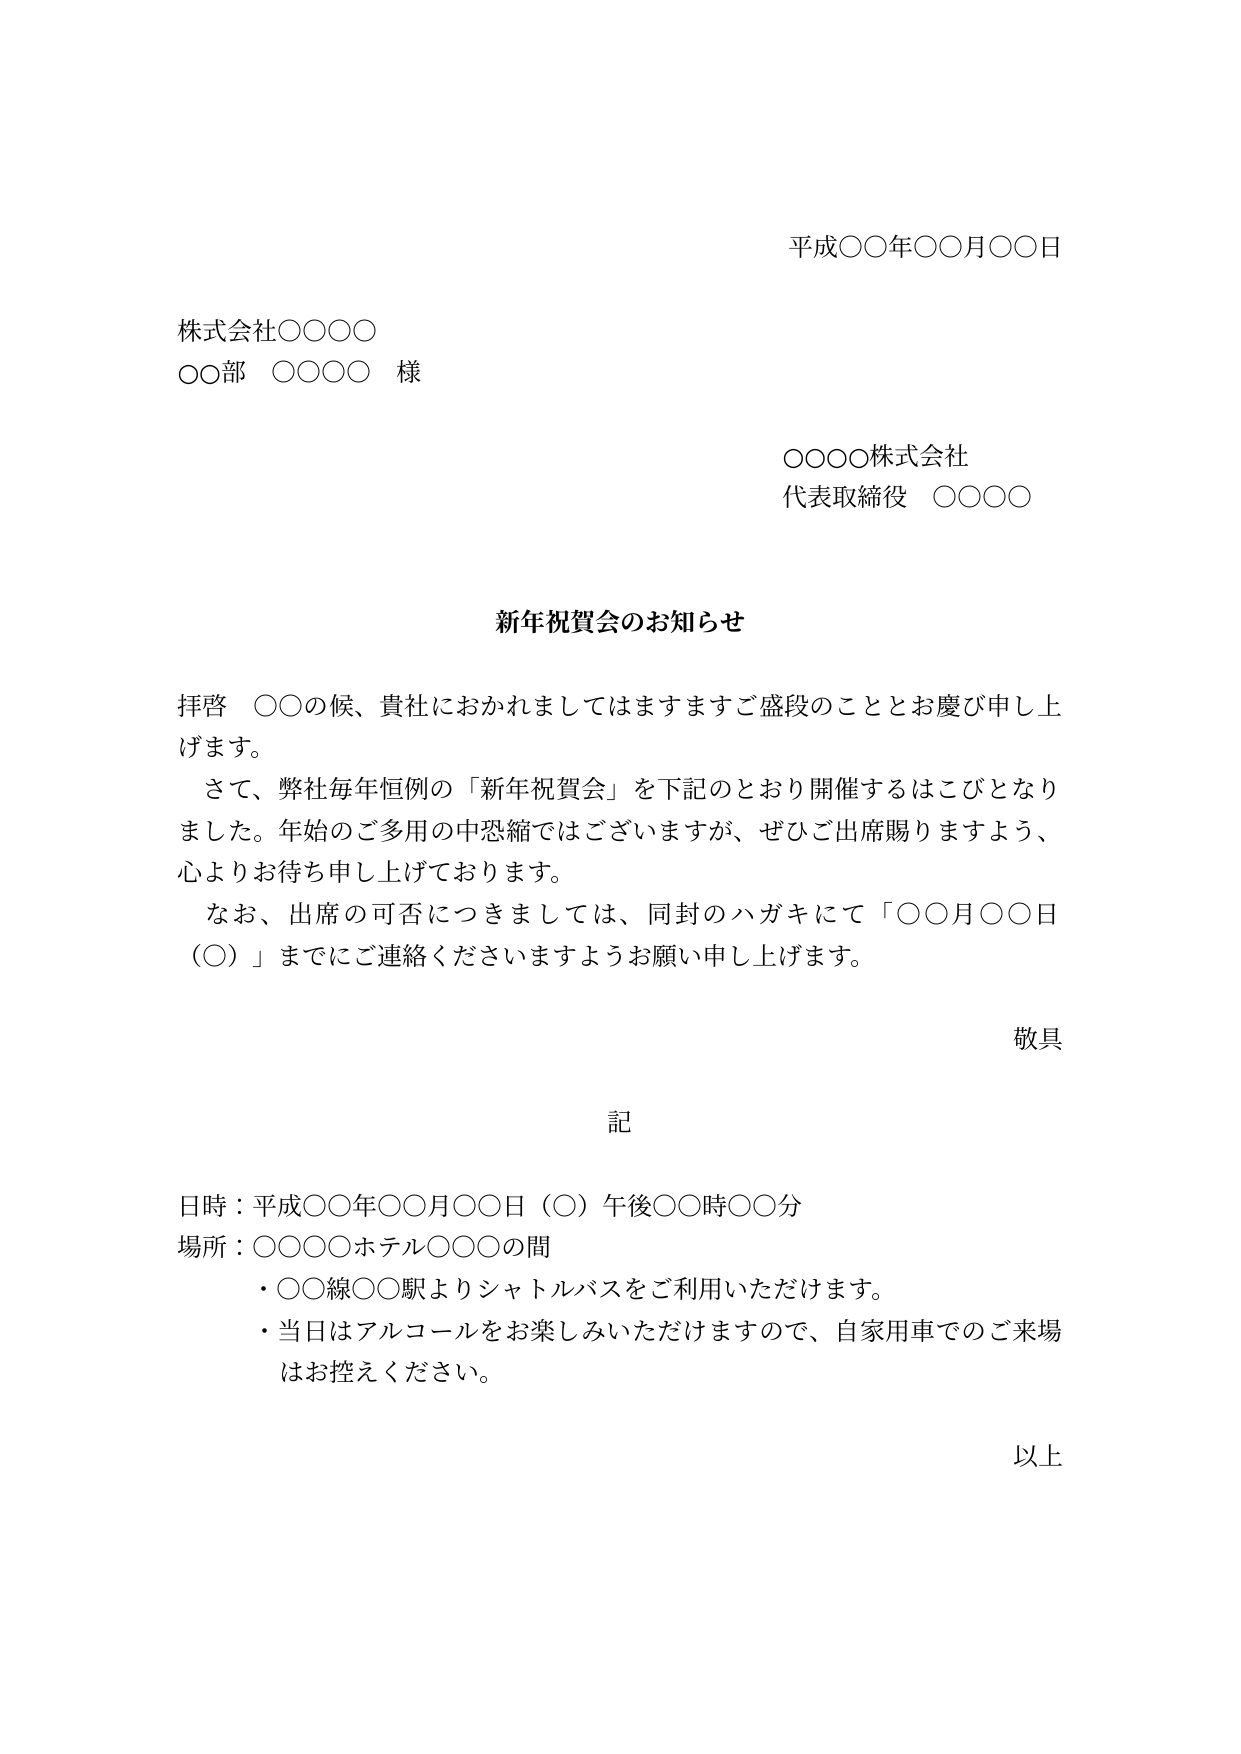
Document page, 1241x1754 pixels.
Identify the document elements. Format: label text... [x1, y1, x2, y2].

text さて、弊社毎年恒例の「新年祝賀会」を下記のとおり開催するはこびとなりました。年始のご多用の中恐縮ではございますが、ぜひご出席賜りますよう、心よりお待ち申し上げております。 [177, 767, 1063, 892]
text 日時：平成○○年○○月○○日（○）午後○○時○○分 [177, 1183, 1063, 1225]
text 平成○○年○○月○○日 [177, 225, 1063, 267]
text 株式会社○○○○ [177, 308, 1063, 350]
text ・当日はアルコールをお楽しみいただけますので、自家用車でのご来場はお控えください。 [252, 1308, 1063, 1392]
text 敬具 [177, 1017, 1063, 1058]
text ○○部 ○○○○ 様 [177, 350, 1063, 392]
text ○○○○株式会社 [782, 433, 1063, 475]
text 新年祝賀会のお知らせ [177, 600, 1063, 642]
text なお、出席の可否につきましては、同封のハガキにて「○○月○○日（○）」までにご連絡くださいますようお願い申し上げます。 [177, 892, 1063, 975]
text 場所：○○○○ホテル○○○の間 [177, 1225, 1063, 1267]
text 拝啓 ○○の候、貴社におかれましてはますますご盛段のこととお慶び申し上げます。 [177, 683, 1063, 767]
text 以上 [177, 1433, 1063, 1475]
text 代表取締役 ○○○○ [782, 475, 1063, 517]
text ・○○線○○駅よりシャトルバスをご利用いただけます。 [251, 1267, 1063, 1308]
subtitle 記 [177, 1100, 1063, 1142]
